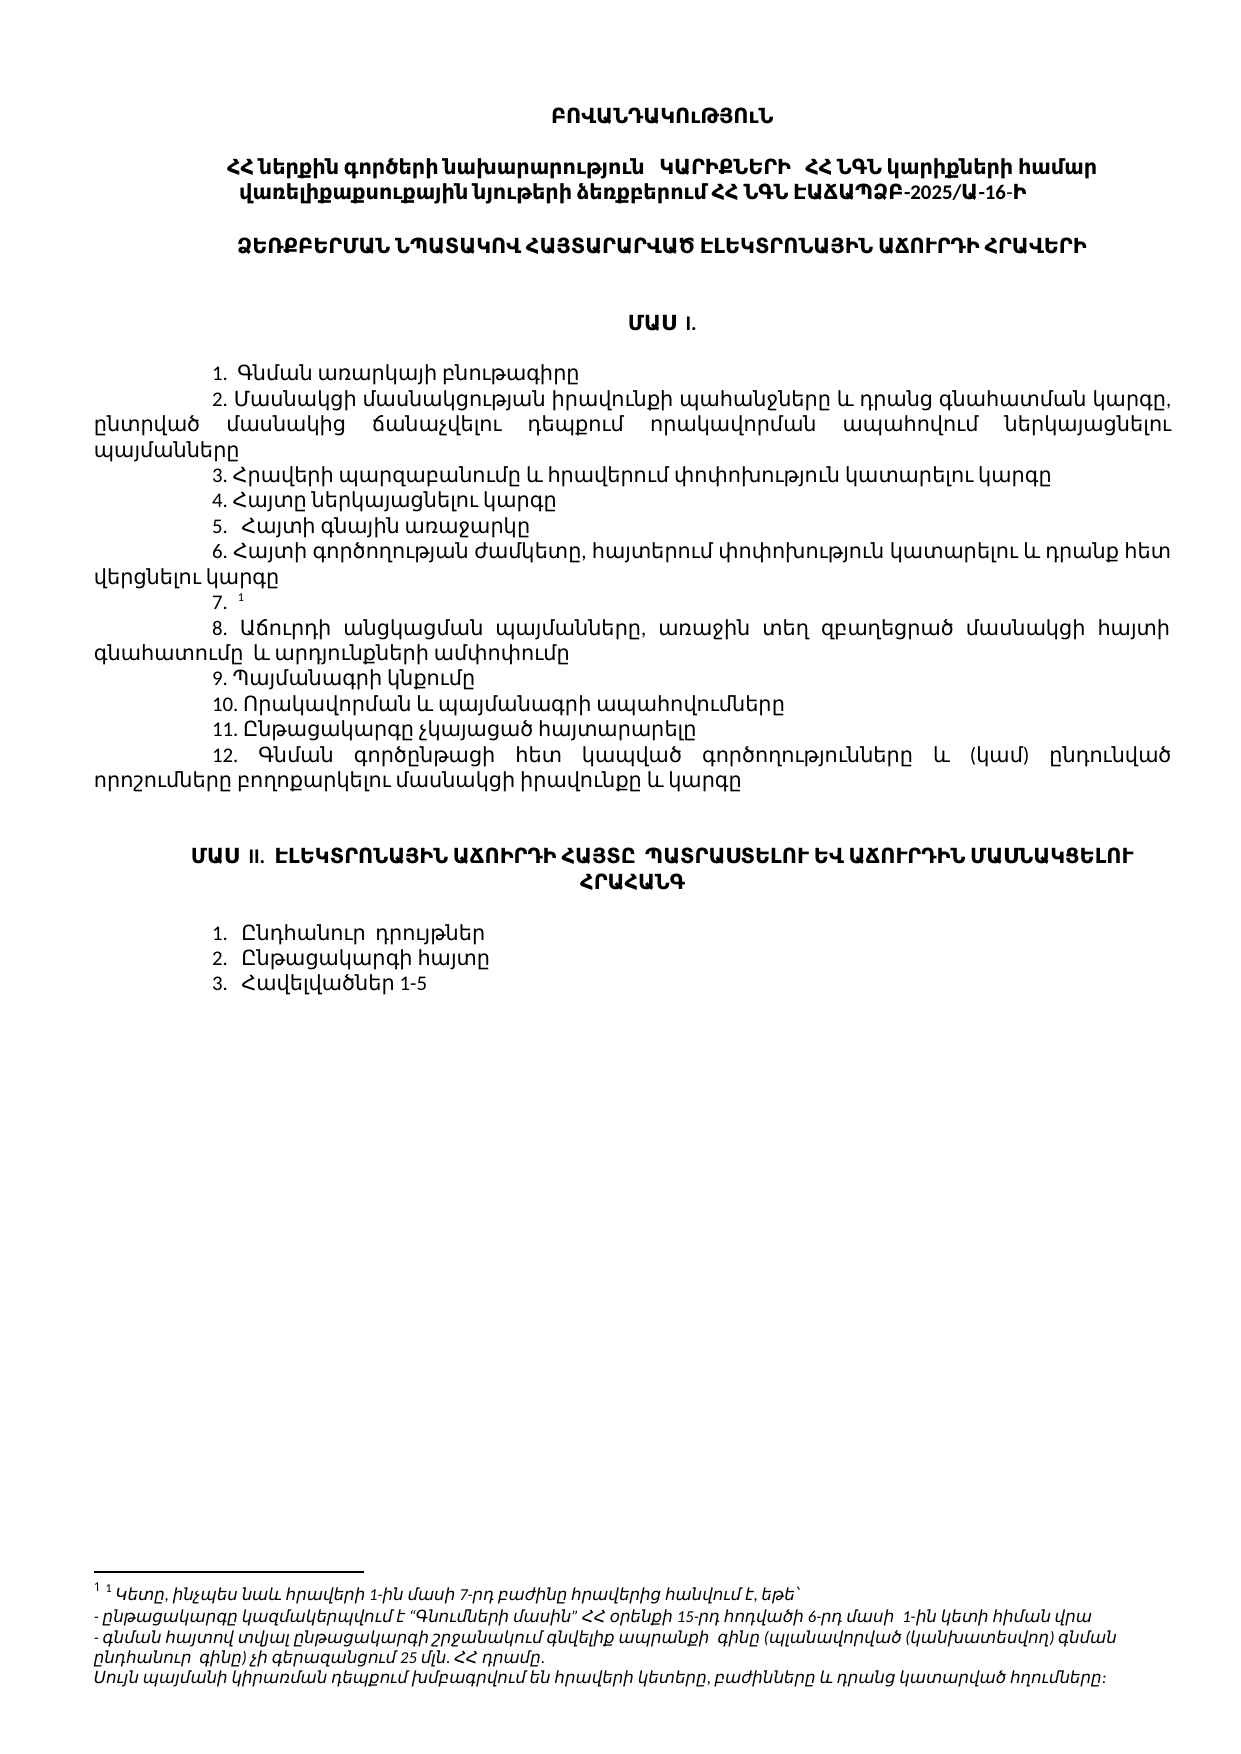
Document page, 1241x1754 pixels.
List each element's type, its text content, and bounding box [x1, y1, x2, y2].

text 5. Հայտի գնային առաջարկը [94, 513, 1171, 538]
text 4. Հայտը ներկայացնելու կարգը [94, 488, 1171, 513]
text 11. Ընթացակարգը չկայացած հայտարարելը [94, 716, 1171, 742]
text 12. Գնման գործընթացի հետ կապված գործողությունները և (կամ) ընդունված որոշումները բողոքարկելու մասնակցի իրավունքը և կարգը [94, 742, 1171, 793]
text 9. Պայմանագրի կնքումը [94, 666, 1171, 691]
text 6. Հայտի գործողության ժամկետը, հայտերում փոփոխություն կատարելու և դրանք հետ վերցնելու կարգը [94, 538, 1171, 589]
text 8. Աճուրդի անցկացման պայմանները, առաջին տեղ զբաղեցրած մասնակցի հայտի գնահատումը և արդյունքների ամփոփումը [94, 615, 1171, 666]
text ՄԱՍ I. [94, 310, 1171, 335]
text ՁԵՌՔԲԵՐՄԱՆ ՆՊԱՏԱԿՈՎ ՀԱՅՏԱՐԱՐՎԱԾ ԷԼԵԿՏՐՈՆԱՅԻՆ ԱՃՈՒՐԴԻ ՀՐԱՎԵՐԻ [94, 233, 1171, 259]
text 2. Ընթացակարգի հայտը [94, 945, 1171, 971]
text 1. Գնման առարկայի բնութագիրը [94, 361, 1171, 386]
text 3. Հրավերի պարզաբանումը և հրավերում փոփոխություն կատարելու կարգը [94, 462, 1171, 488]
text ԲՈՎԱՆԴԱԿՈւԹՅՈւՆ [94, 103, 1171, 128]
text 10. Որակավորման և պայմանագրի ապահովումները [94, 691, 1171, 716]
text 1. Ընդհանուր դրույթներ [94, 920, 1171, 945]
text 3. Հավելվածներ 1-5 [94, 971, 1171, 996]
text ՄԱՍ II. ԷԼԵԿՏՐՈՆԱՅԻՆ ԱՃՈԻՐԴԻ ՀԱՅՏԸ ՊԱՏՐԱՍՏԵԼՈՒ ԵՎ ԱՃՈՒՐԴԻՆ ՄԱՍՆԱԿՑԵԼՈՒ ՀՐԱՀԱՆԳ [94, 843, 1171, 894]
text ՀՀ ներքին գործերի նախարարություն ԿԱՐԻՔՆԵՐԻ ՀՀ ՆԳՆ կարիքների համար վառելիքաքսուքային նյութերի ձեռքբերում ՀՀ ՆԳՆ ԷԱՃԱՊՁԲ-2025/Ա-16-Ի [94, 154, 1171, 205]
text 7. 1 [94, 589, 1171, 615]
text 2. Մասնակցի մասնակցության իրավունքի պահանջները և դրանց գնահատման կարգը, ընտրված մասնակից ճանաչվելու դեպքում որակավորման ապահովում ներկայացնելու պայմանները [94, 386, 1171, 462]
